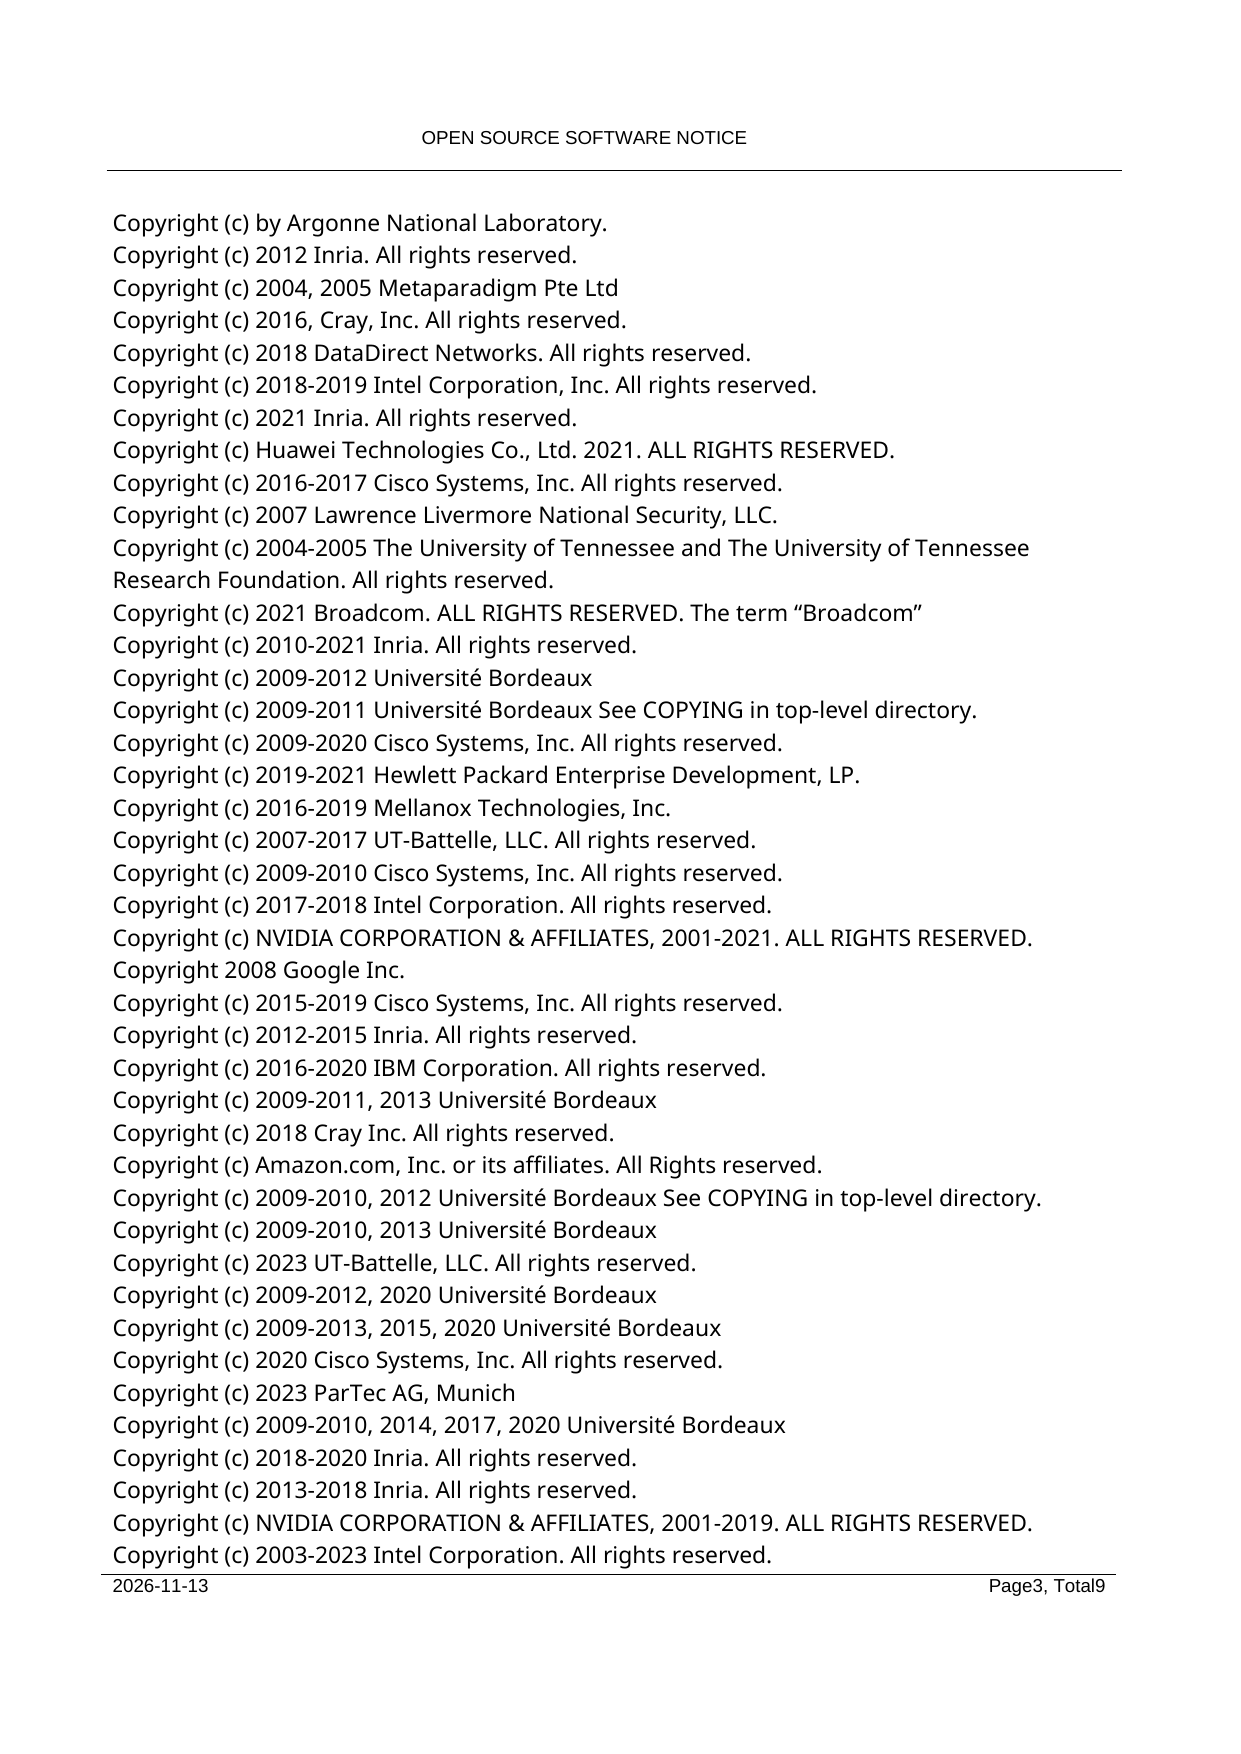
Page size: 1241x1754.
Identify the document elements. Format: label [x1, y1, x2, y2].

text [112, 206, 1128, 1571]
